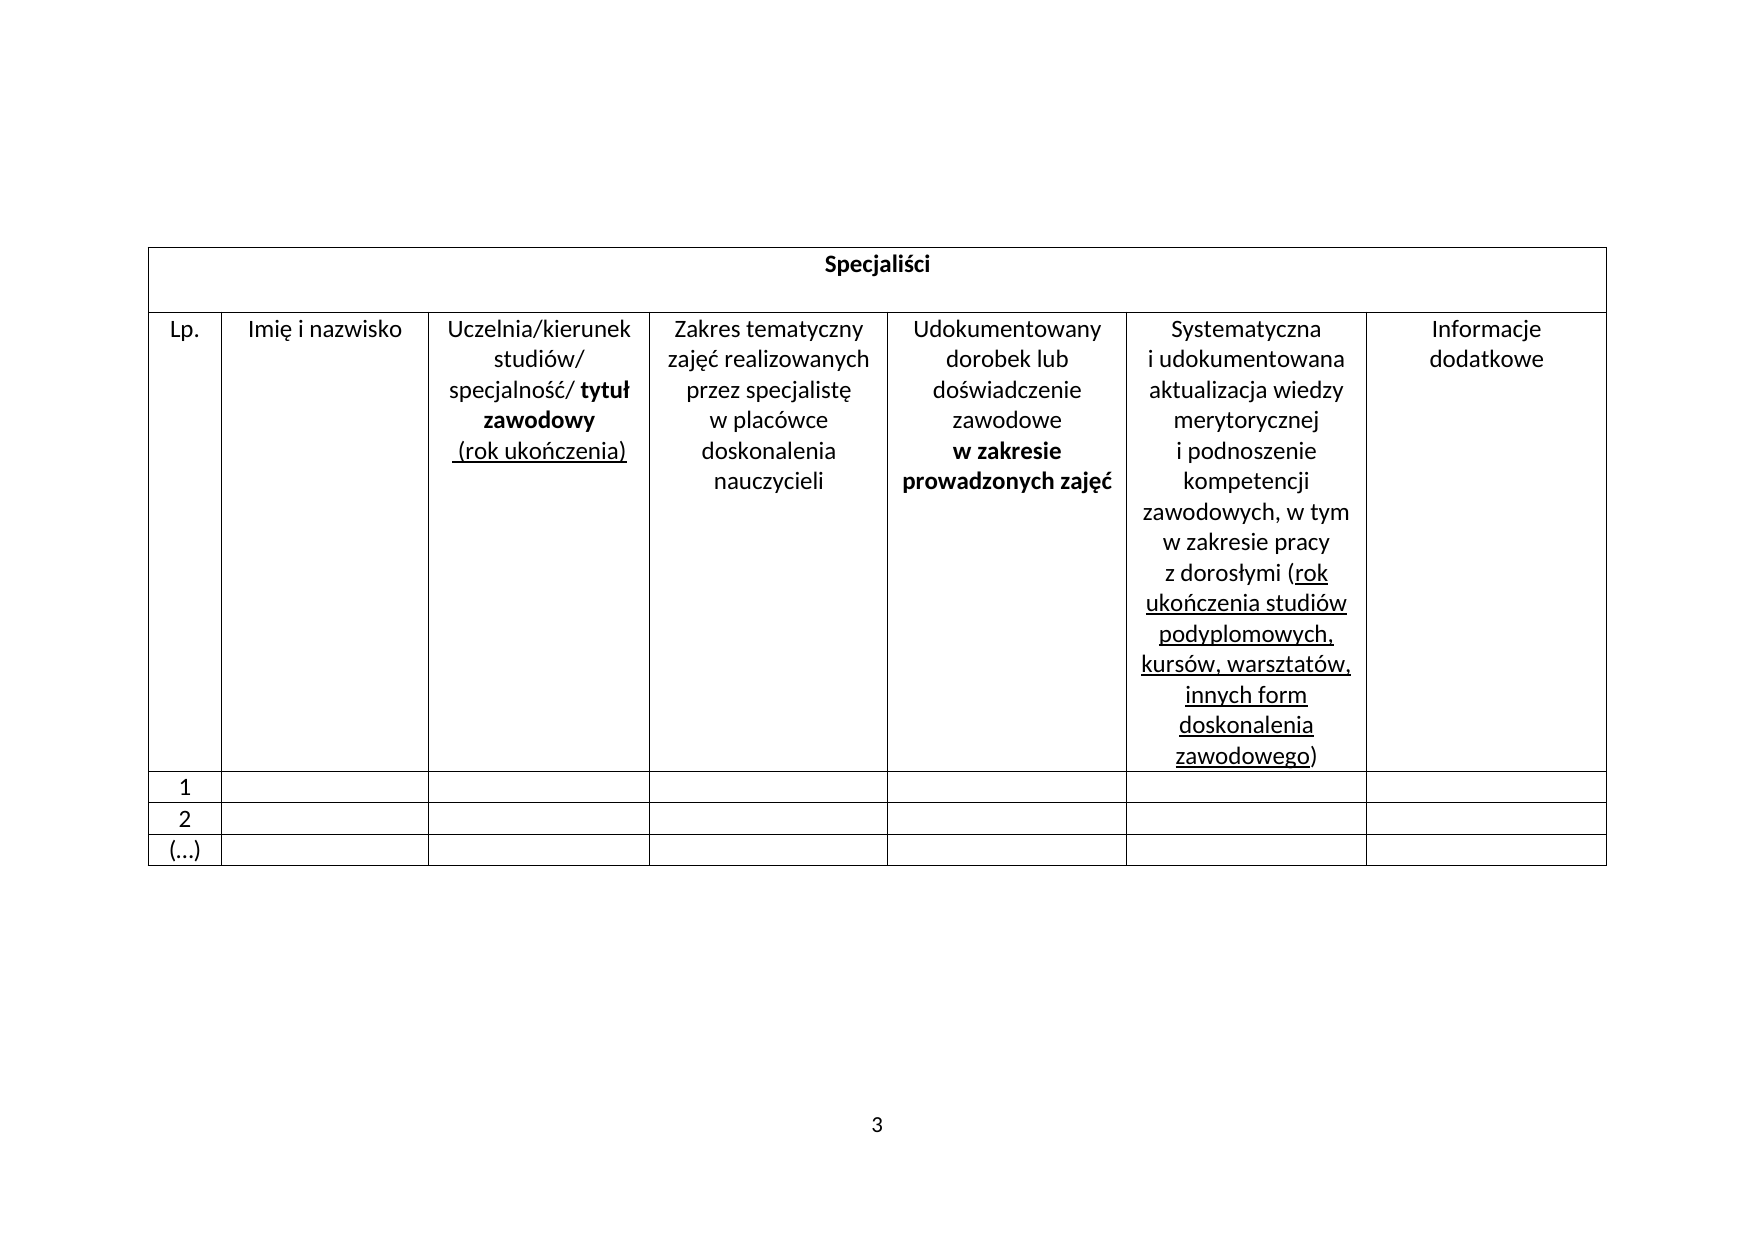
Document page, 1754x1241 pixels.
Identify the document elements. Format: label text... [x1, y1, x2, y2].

table_cell [650, 772, 887, 802]
table_cell [1367, 772, 1606, 802]
table_cell Zakres tematyczny zajęć realizowanych przez specjalistę w placówce doskonalenia nauczycieli [650, 313, 887, 771]
table_cell [429, 835, 649, 865]
table_cell [222, 835, 428, 865]
table_cell [1367, 803, 1606, 834]
table_cell [222, 803, 428, 834]
table_cell Systematyczna i udokumentowana aktualizacja wiedzy merytorycznej i podnoszenie kompetencji zawodowych, w tym w zakresie pracy z dorosłymi (rok ukończenia studiów podyplomowych, kursów, warsztatów, innych form doskonalenia zawodowego) [1127, 313, 1366, 771]
table_cell [1127, 803, 1366, 834]
table_cell Lp. [149, 313, 221, 771]
table_cell Uczelnia/kierunek studiów/ specjalność/ tytuł zawodowy (rok ukończenia) [429, 313, 649, 771]
table_cell [650, 835, 887, 865]
table_cell [650, 803, 887, 834]
table_header Specjaliści [149, 248, 1606, 312]
table_cell Udokumentowany dorobek lub doświadczenie zawodowe w zakresie prowadzonych zajęć [888, 313, 1126, 771]
table_cell [222, 772, 428, 802]
table_cell [888, 772, 1126, 802]
table_cell [1127, 772, 1366, 802]
table_cell [888, 803, 1126, 834]
table_cell [429, 772, 649, 802]
table_cell [429, 803, 649, 834]
table_cell [1367, 835, 1606, 865]
table_cell (…) [149, 835, 221, 865]
table_cell 2 [149, 803, 221, 834]
table_cell Informacje dodatkowe [1367, 313, 1606, 771]
table_cell [888, 835, 1126, 865]
table_cell Imię i nazwisko [222, 313, 428, 771]
table_cell 1 [149, 772, 221, 802]
table_cell [1127, 835, 1366, 865]
